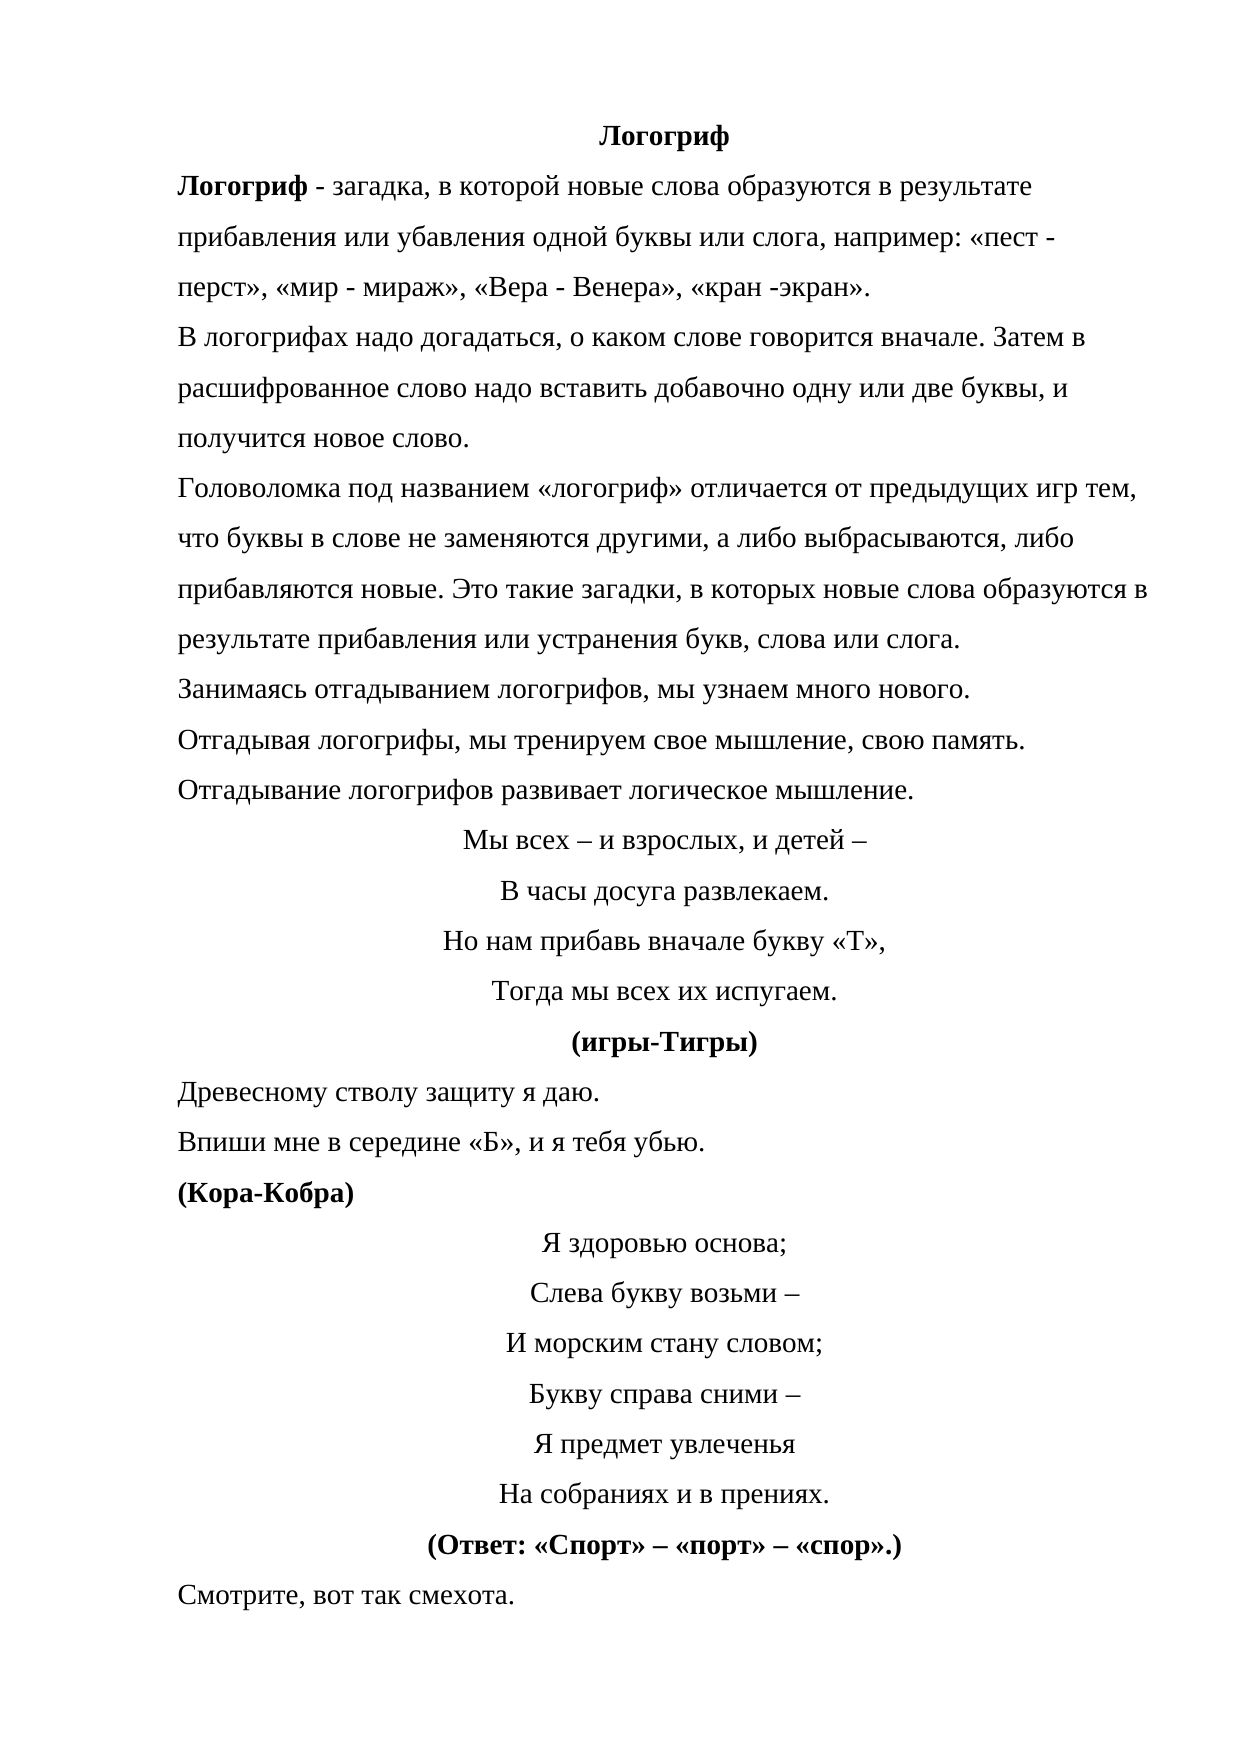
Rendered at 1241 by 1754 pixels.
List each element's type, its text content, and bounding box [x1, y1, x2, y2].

text И морским стану словом; [177, 1326, 1152, 1359]
text (игры-Тигры) [177, 1024, 1152, 1057]
text Я здоровью основа; [177, 1225, 1152, 1258]
text Отгадывая логогрифы, мы тренируем свое мышление, свою память. [177, 722, 1152, 755]
text Занимаясь отгадыванием логогрифов, мы узнаем много нового. [177, 672, 1152, 705]
text На собраниях и в прениях. [177, 1477, 1152, 1510]
text Слева букву возьми – [177, 1275, 1152, 1309]
text (Ответ: «Спорт» – «порт» – «спор».) [177, 1527, 1152, 1560]
text (Кора-Кобра) [177, 1175, 1152, 1208]
text В логогрифах надо догадаться, о каком слове говорится вначале. Затем в расшифрованное слово надо вставить добавочно одну или две буквы, и получится новое слово. [177, 319, 1152, 453]
text Мы всех – и взрослых, и детей – [177, 822, 1152, 856]
text В часы досуга развлекаем. [177, 873, 1152, 906]
text Я предмет увлеченья [177, 1426, 1152, 1460]
text Букву справа сними – [177, 1376, 1152, 1409]
text Древесному стволу защиту я даю. [177, 1074, 1152, 1108]
text Логогриф - загадка, в которой новые слова образуются в результате прибавления или убавления одной буквы или слога, например: «пест - перст», «мир - мираж», «Вера - Венера», «кран -экран». [177, 168, 1152, 303]
text Впиши мне в середине «Б», и я тебя убью. [177, 1124, 1152, 1158]
text Отгадывание логогрифов развивает логическое мышление. [177, 772, 1152, 806]
text Смотрите, вот так смехота. [177, 1577, 1152, 1611]
text Тогда мы всех их испугаем. [177, 973, 1152, 1007]
text Но нам прибавь вначале букву «Т», [177, 923, 1152, 957]
text Логогриф [177, 118, 1152, 152]
text Головоломка под названием «логогриф» отличается от предыдущих игр тем, что буквы в слове не заменяются другими, а либо выбрасываются, либо прибавляются новые. Это такие загадки, в которых новые слова образуются в результате прибавления или устранения букв, слова или слога. [177, 470, 1152, 655]
